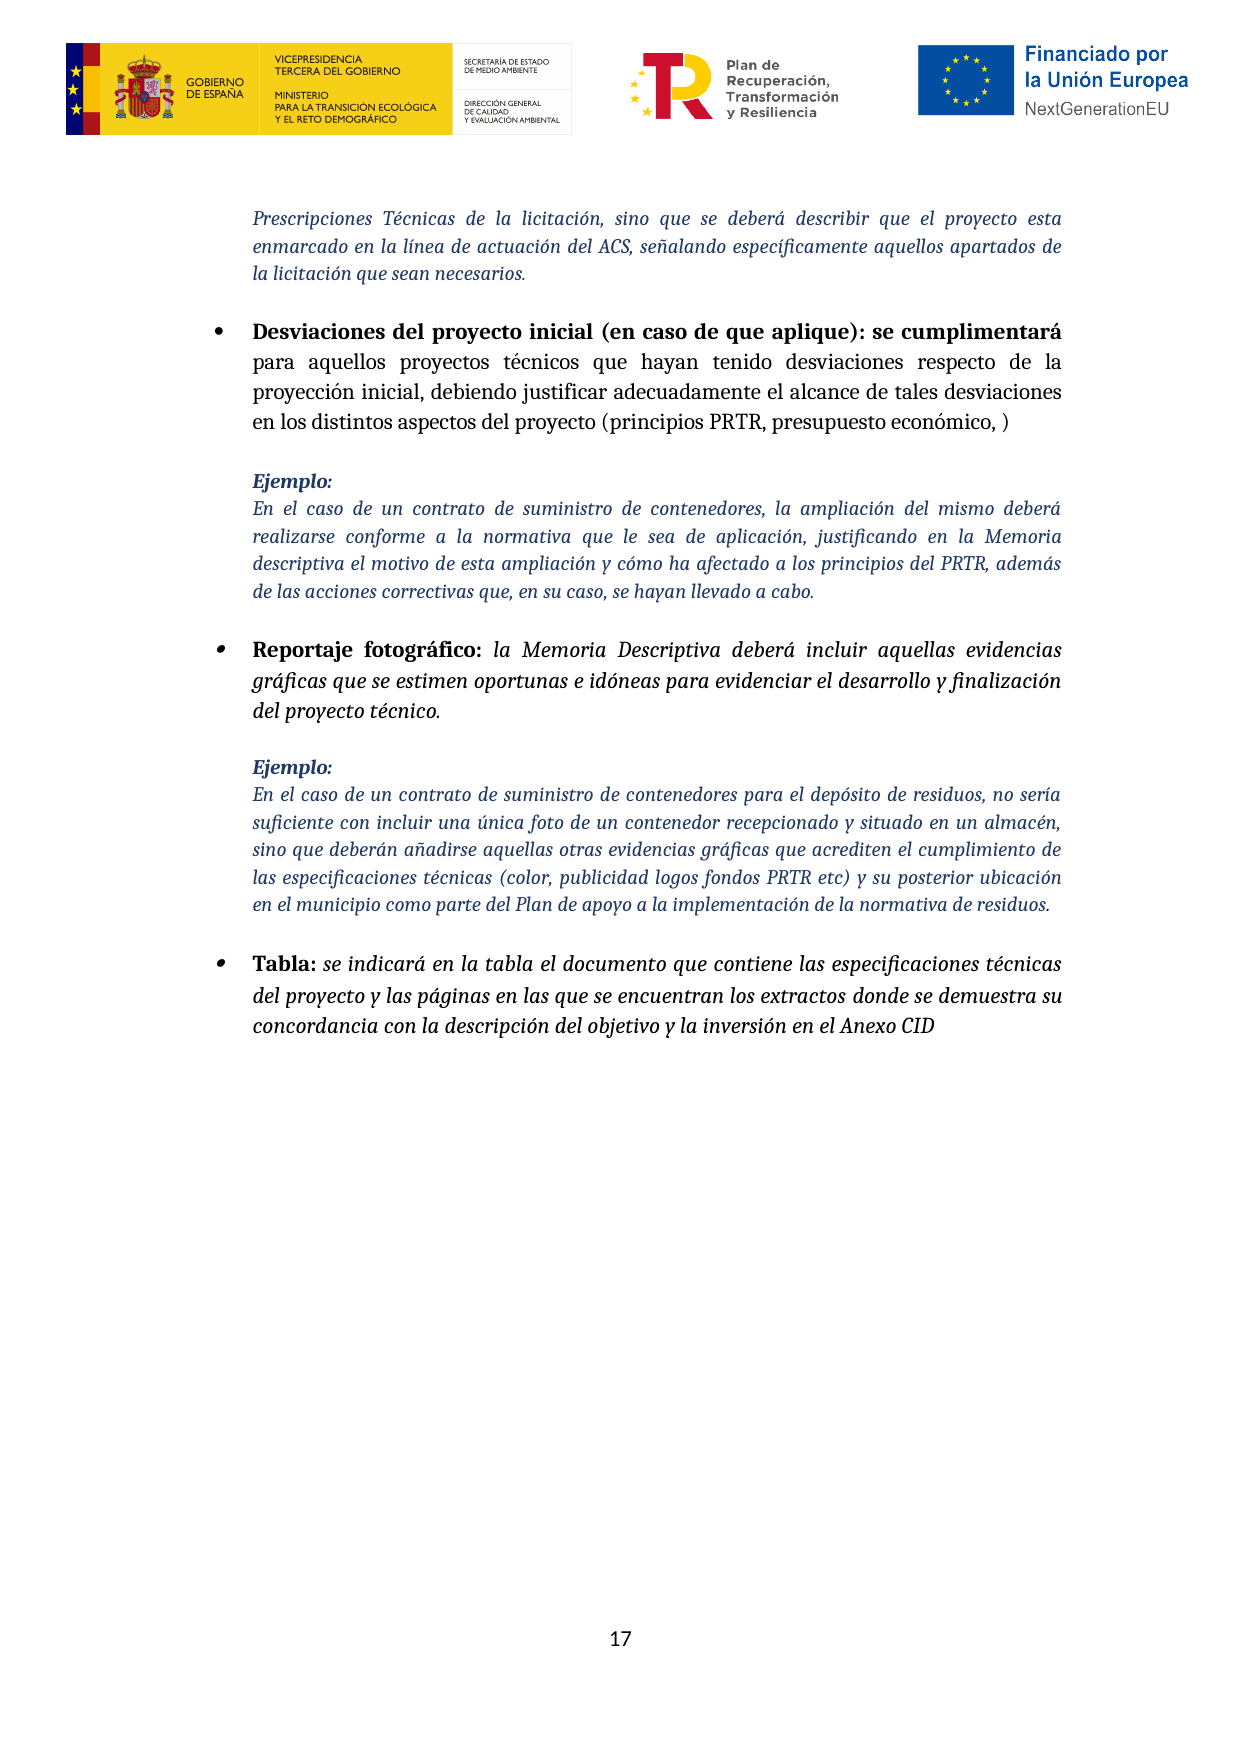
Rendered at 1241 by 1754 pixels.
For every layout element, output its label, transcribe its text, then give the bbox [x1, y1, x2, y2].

list Ejemplo: [252, 755, 1063, 779]
list Reportaje fotográfico: la Memoria Descriptiva deberá incluir aquellas evidencias gráficas que se estimen oportunas e idóneas para evidenciar el desarrollo y finalización del proyecto técnico. [215, 637, 1063, 724]
list Desviaciones del proyecto inicial (en caso de que aplique): se cumplimentará para aquellos proyectos técnicos que hayan tenido desviaciones respecto de la proyección inicial, debiendo justificar adecuadamente el alcance de tales desviaciones en los distintos aspectos del proyecto (principios PRTR, presupuesto económico, ) [215, 318, 1063, 435]
picture [916, 43, 1188, 121]
list Ejemplo: [252, 469, 1063, 493]
picture [629, 53, 838, 119]
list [252, 207, 1063, 286]
list En el caso de un contrato de suministro de contenedores para el depósito de residuos, no sería suficiente con incluir una única foto de un contenedor recepcionado y situado en un almacén, sino que deberán añadirse aquellas otras evidencias gráficas que acrediten el cumplimiento de las especificaciones técnicas (color, publicidad logos fondos PRTR etc) y su posterior ubicación en el municipio como parte del Plan de apoyo a la implementación de la normativa de residuos. [252, 783, 1063, 917]
list En el caso de un contrato de suministro de contenedores, la ampliación del mismo deberá realizarse conforme a la normativa que le sea de aplicación, justificando en la Memoria descriptiva el motivo de esta ampliación y cómo ha afectado a los principios del PRTR, además de las acciones correctivas que, en su caso, se hayan llevado a cabo. [252, 497, 1063, 603]
list Tabla: se indicará en la tabla el documento que contiene las especificaciones técnicas del proyecto y las páginas en las que se encuentran los extractos donde se demuestra su concordancia con la descripción del objetivo y la inversión en el Anexo CID [215, 951, 1063, 1039]
picture [66, 43, 572, 135]
